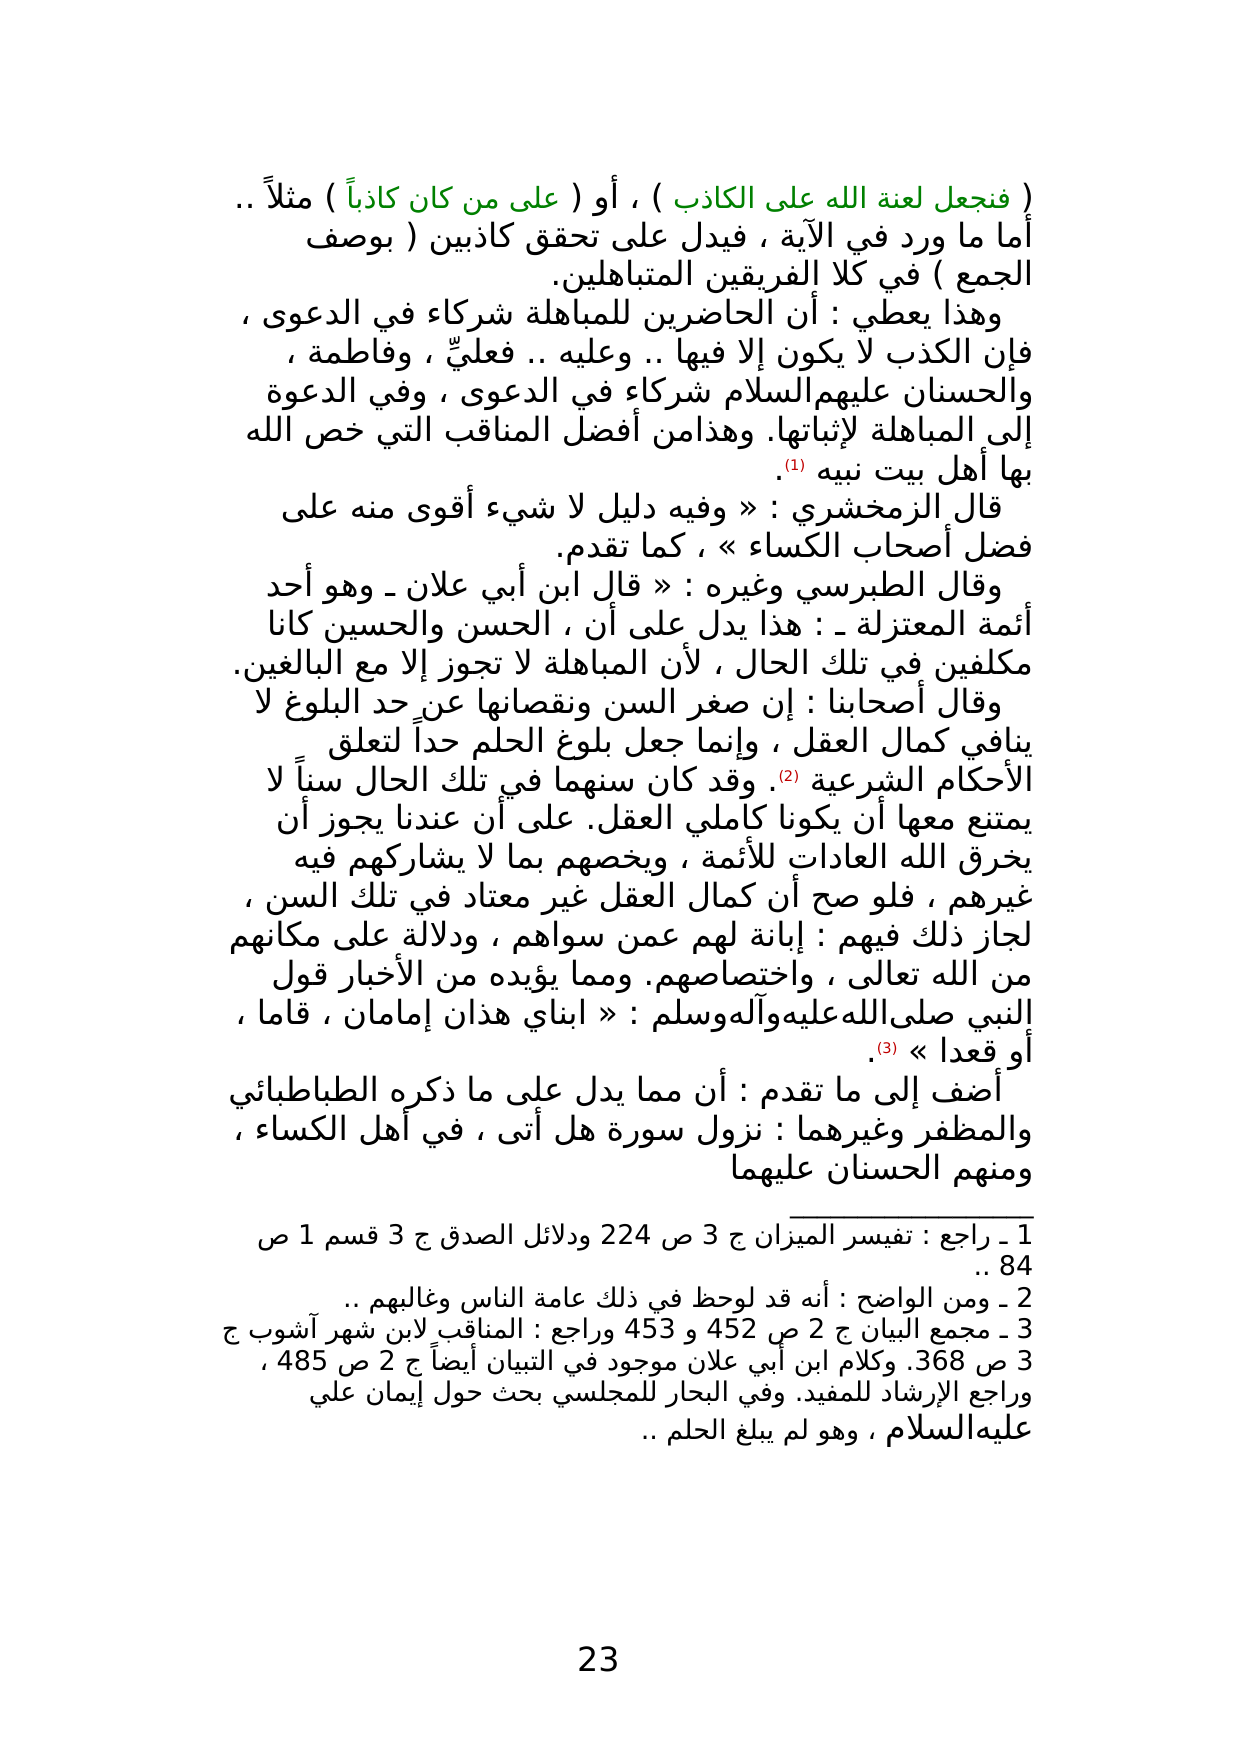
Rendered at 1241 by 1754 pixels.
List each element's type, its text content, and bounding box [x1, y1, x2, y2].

text وقال أصحابنا : إن صغر السن ونقصانها عن حد البلوغ لا ينافي كمال العقل ، وإنما جعل بلوغ الحلم حداً لتعلق الأحكام الشرعية (2). وقد كان سنهما في تلك الحال سناً لا يمتنع معها أن يكونا كاملي العقل. على أن عندنا يجوز أن يخرق الله العادات للأئمة ، ويخصهم بما لا يشاركهم فيه غيرهم ، فلو صح أن كمال العقل غير معتاد في تلك السن ، لجاز ذلك فيهم : إبانة لهم عمن سواهم ، ودلالة على مكانهم من الله تعالى ، واختصاصهم. ومما يؤيده من الأخبار قول النبي صلى‌الله‌عليه‌وآله‌وسلم : « ابناي هذان إمامان ، قاما ، أو قعدا » (3). [222, 682, 1033, 1071]
text 2 ـ ومن الواضح : أنه قد لوحظ في ذلك عامة الناس وغالبهم .. [222, 1282, 1033, 1314]
text وهذا يعطي : أن الحاضرين للمباهلة شركاء في الدعوى ، فإن الكذب لا يكون إلا فيها .. وعليه .. فعليِّ ، وفاطمة ، والحسنان عليهم‌السلام شركاء في الدعوى ، وفي الدعوة إلى المباهلة لإثباتها. وهذامن أفضل المناقب التي خص الله بها أهل بيت نبيه (1). [222, 294, 1033, 488]
text __________________ 1 ـ راجع : تفيسر الميزان ج 3 ص 224 ودلائل الصدق ج 3 قسم 1 ص 84 .. [222, 1187, 1033, 1282]
text وقال الطبرسي وغيره : « قال ابن أبي علان ـ وهو أحد أئمة المعتزلة ـ : هذا يدل على أن ، الحسن والحسين كانا مكلفين في تلك الحال ، لأن المباهلة لا تجوز إلا مع البالغين. [222, 566, 1033, 682]
text ( فنجعل لعنة الله على الكاذب ) ، أو ( على من كان كاذباً ) مثلاً .. أما ما ورد في الآية ، فيدل على تحقق كاذبين ( بوصف الجمع ) في كلا الفريقين المتباهلين. [222, 177, 1033, 294]
text 3 ـ مجمع البيان ج 2 ص 452 و 453 وراجع : المناقب لابن شهر آشوب ج 3 ص 368. وكلام ابن أبي علان موجود في التبيان أيضاً ج 2 ص 485 ، وراجع الإرشاد للمفيد. وفي البحار للمجلسي بحث حول إيمان علي عليه‌السلام ، وهو لم يبلغ الحلم .. [222, 1314, 1033, 1447]
text أضف إلى ما تقدم : أن مما يدل على ما ذكره الطباطبائي والمظفر وغيرهما : نزول سورة هل أتى ، في أهل الكساء ، ومنهم الحسنان عليهما [222, 1071, 1033, 1187]
text قال الزمخشري : « وفيه دليل لا شيء أقوى منه على فضل أصحاب الكساء » ، كما تقدم. [222, 488, 1033, 566]
